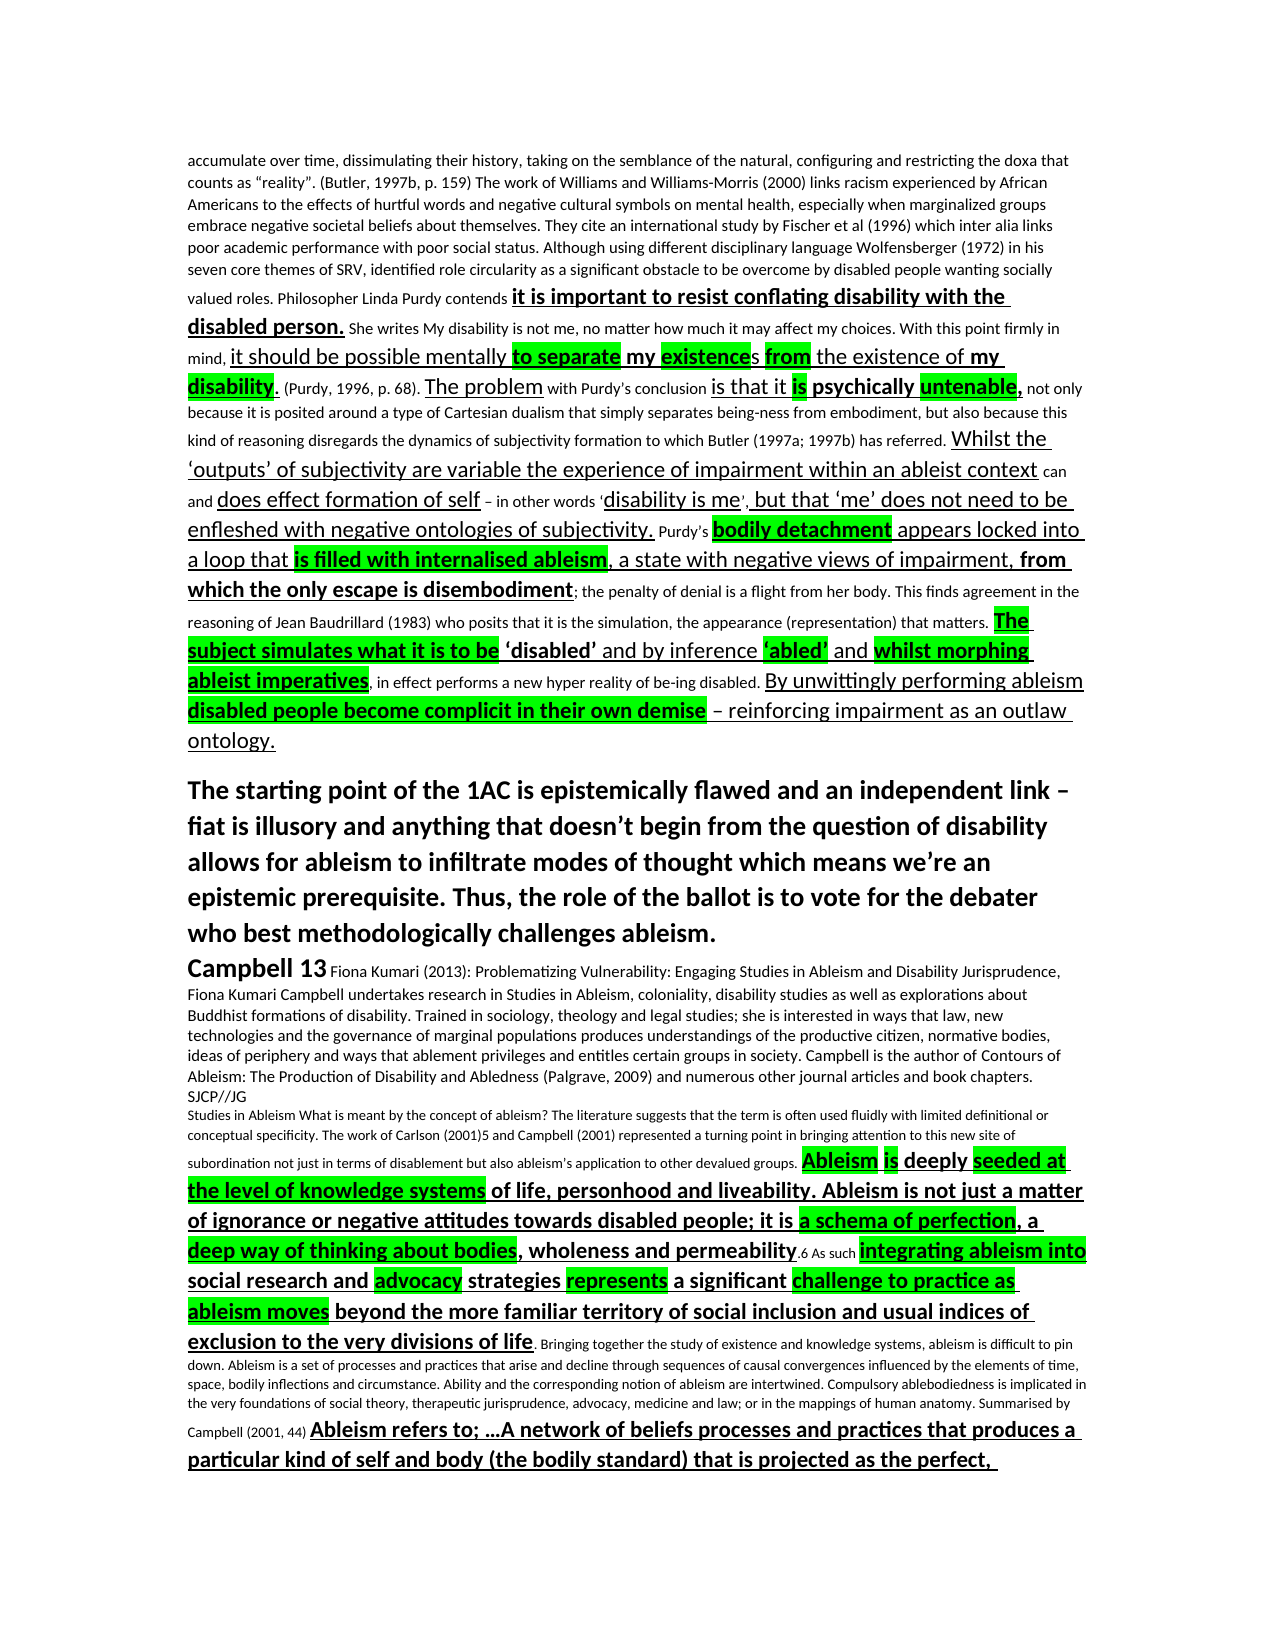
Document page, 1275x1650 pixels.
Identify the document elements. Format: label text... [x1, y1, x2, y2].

text Campbell 13 Fiona Kumari (2013): Problematizing Vulnerability: Engaging Studies in Ableism and Disability Jurisprudence, Fiona Kumari Campbell undertakes research in Studies in Ableism, coloniality, disability studies as well as explorations about Buddhist formations of disability. Trained in sociology, theology and legal studies; she is interested in ways that law, new technologies and the governance of marginal populations produces understandings of the productive citizen, normative bodies, ideas of periphery and ways that ablement privileges and entitles certain groups in society. Campbell is the author of Contours of Ableism: The Production of Disability and Abledness (Palgrave, 2009) and numerous other journal articles and book chapters. SJCP//JG [187, 952, 1087, 1107]
subtitle The starting point of the 1AC is epistemically flawed and an independent link – fiat is illusory and anything that doesn’t begin from the question of disability allows for ableism to infiltrate modes of thought which means we’re an epistemic prerequisite. Thus, the role of the ballot is to vote for the debater who best methodologically challenges ableism. [187, 773, 1087, 949]
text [187, 150, 1087, 755]
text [187, 1107, 1087, 1473]
